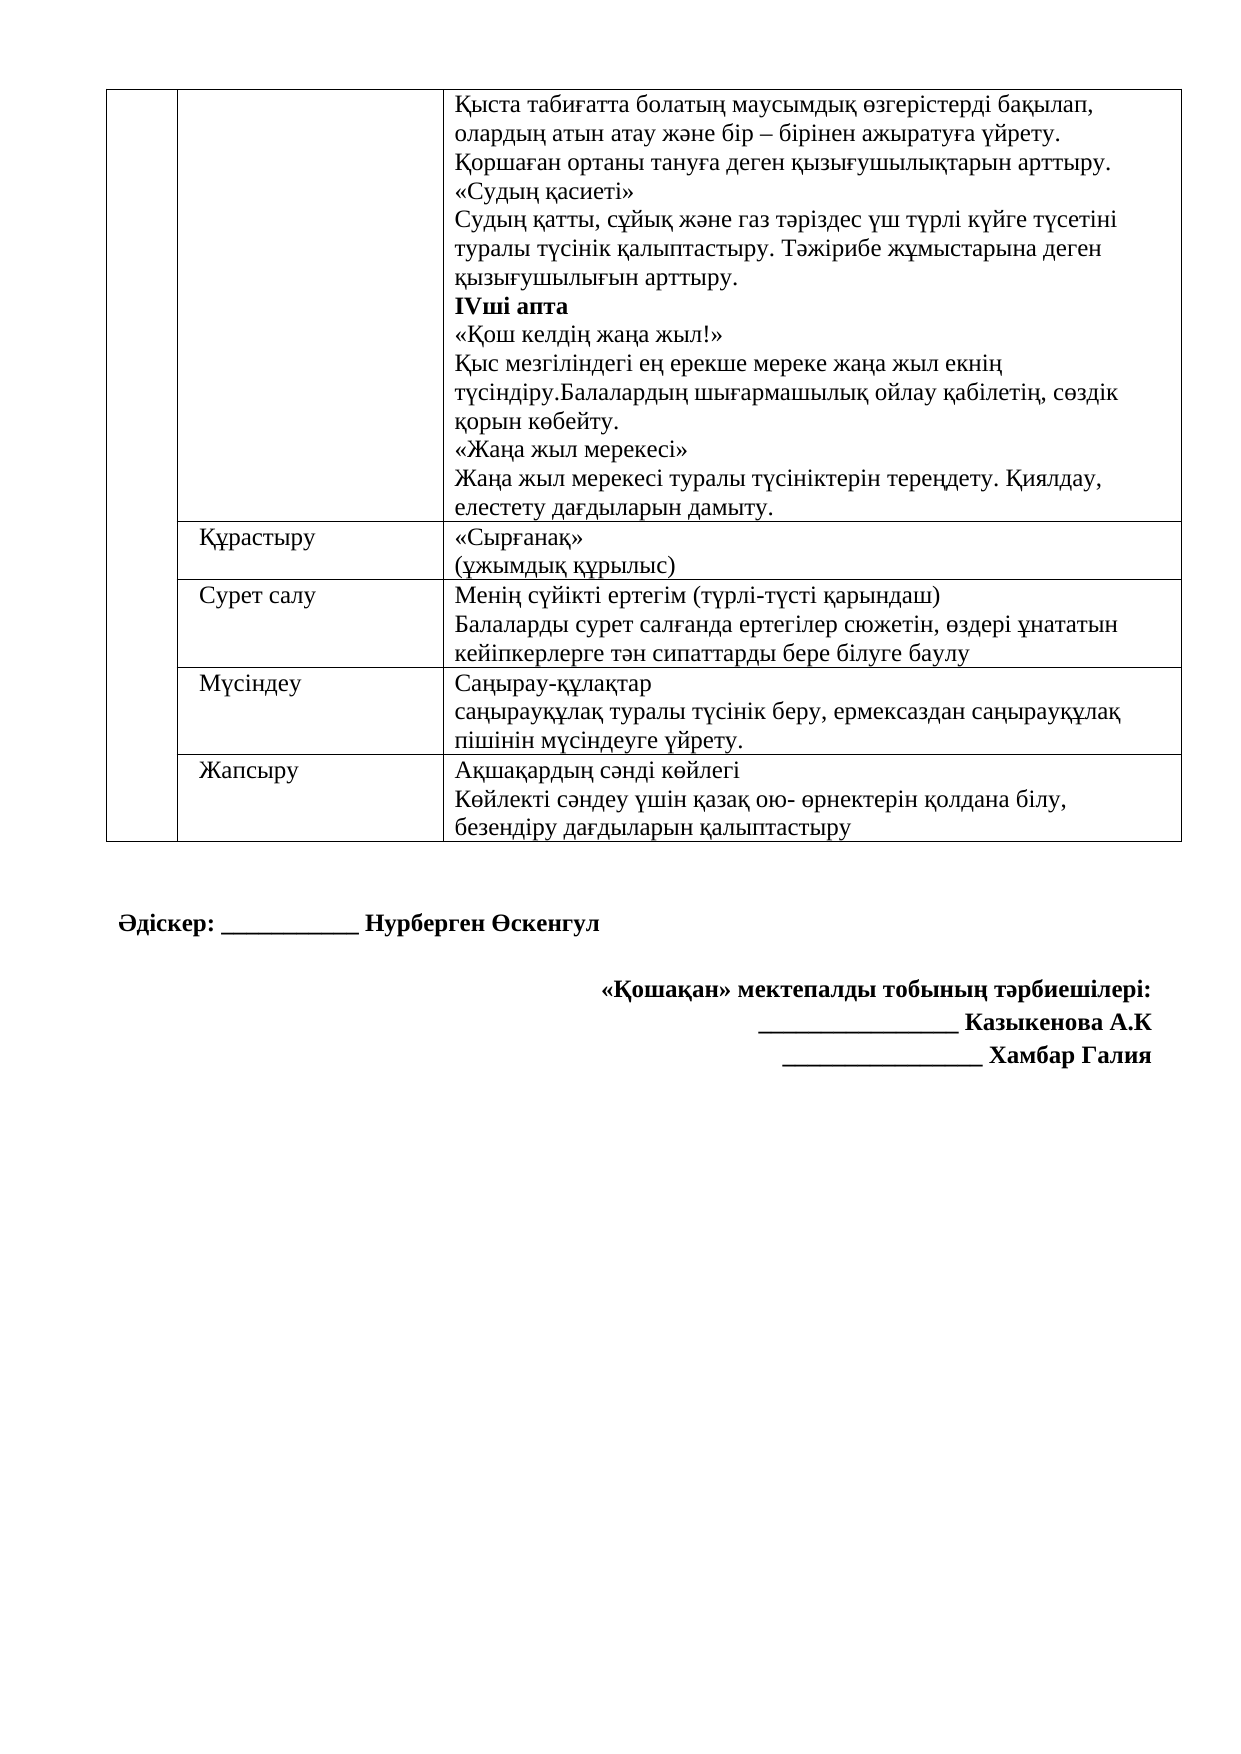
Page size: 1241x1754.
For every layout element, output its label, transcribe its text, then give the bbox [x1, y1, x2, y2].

table_cell Құрастыру [178, 522, 443, 579]
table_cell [444, 90, 1181, 521]
text ________________ Казыкенова А.К [118, 1007, 1152, 1036]
text ________________ Хамбар Галия [118, 1040, 1152, 1069]
table_cell Ақшақардың сәнді көйлегі Көйлекті сəндеу үшін қазақ ою- өрнектерін қолдана білу, безендіру дағдыларын қалыптастыру [444, 755, 1181, 841]
text «Қошақан» мектепалды тобының тәрбиешілері: [118, 974, 1152, 1003]
text Әдіскер: ___________ Нурберген Өскенгул [118, 908, 1152, 937]
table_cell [178, 90, 443, 521]
table_cell Менің сүйікті ертегім (түрлі-түсті қарындаш) Балаларды сурет салғанда ертегілер сюжетін, өздері ұнататын кейіпкерлерге тән сипаттарды бере білуге баулу [444, 580, 1181, 667]
table_cell Саңырау-құлақтар саңырауқұлақ туралы түсінік беру, ермексаздан саңырауқұлақ пішінін мүсіндеуге үйрету. [444, 668, 1181, 754]
table_cell Жапсыру [178, 755, 443, 841]
table_cell «Сырғанақ» (ұжымдық құрылыс) [444, 522, 1181, 579]
table_cell Сурет салу [178, 580, 443, 667]
table_cell Мүсіндеу [178, 668, 443, 754]
